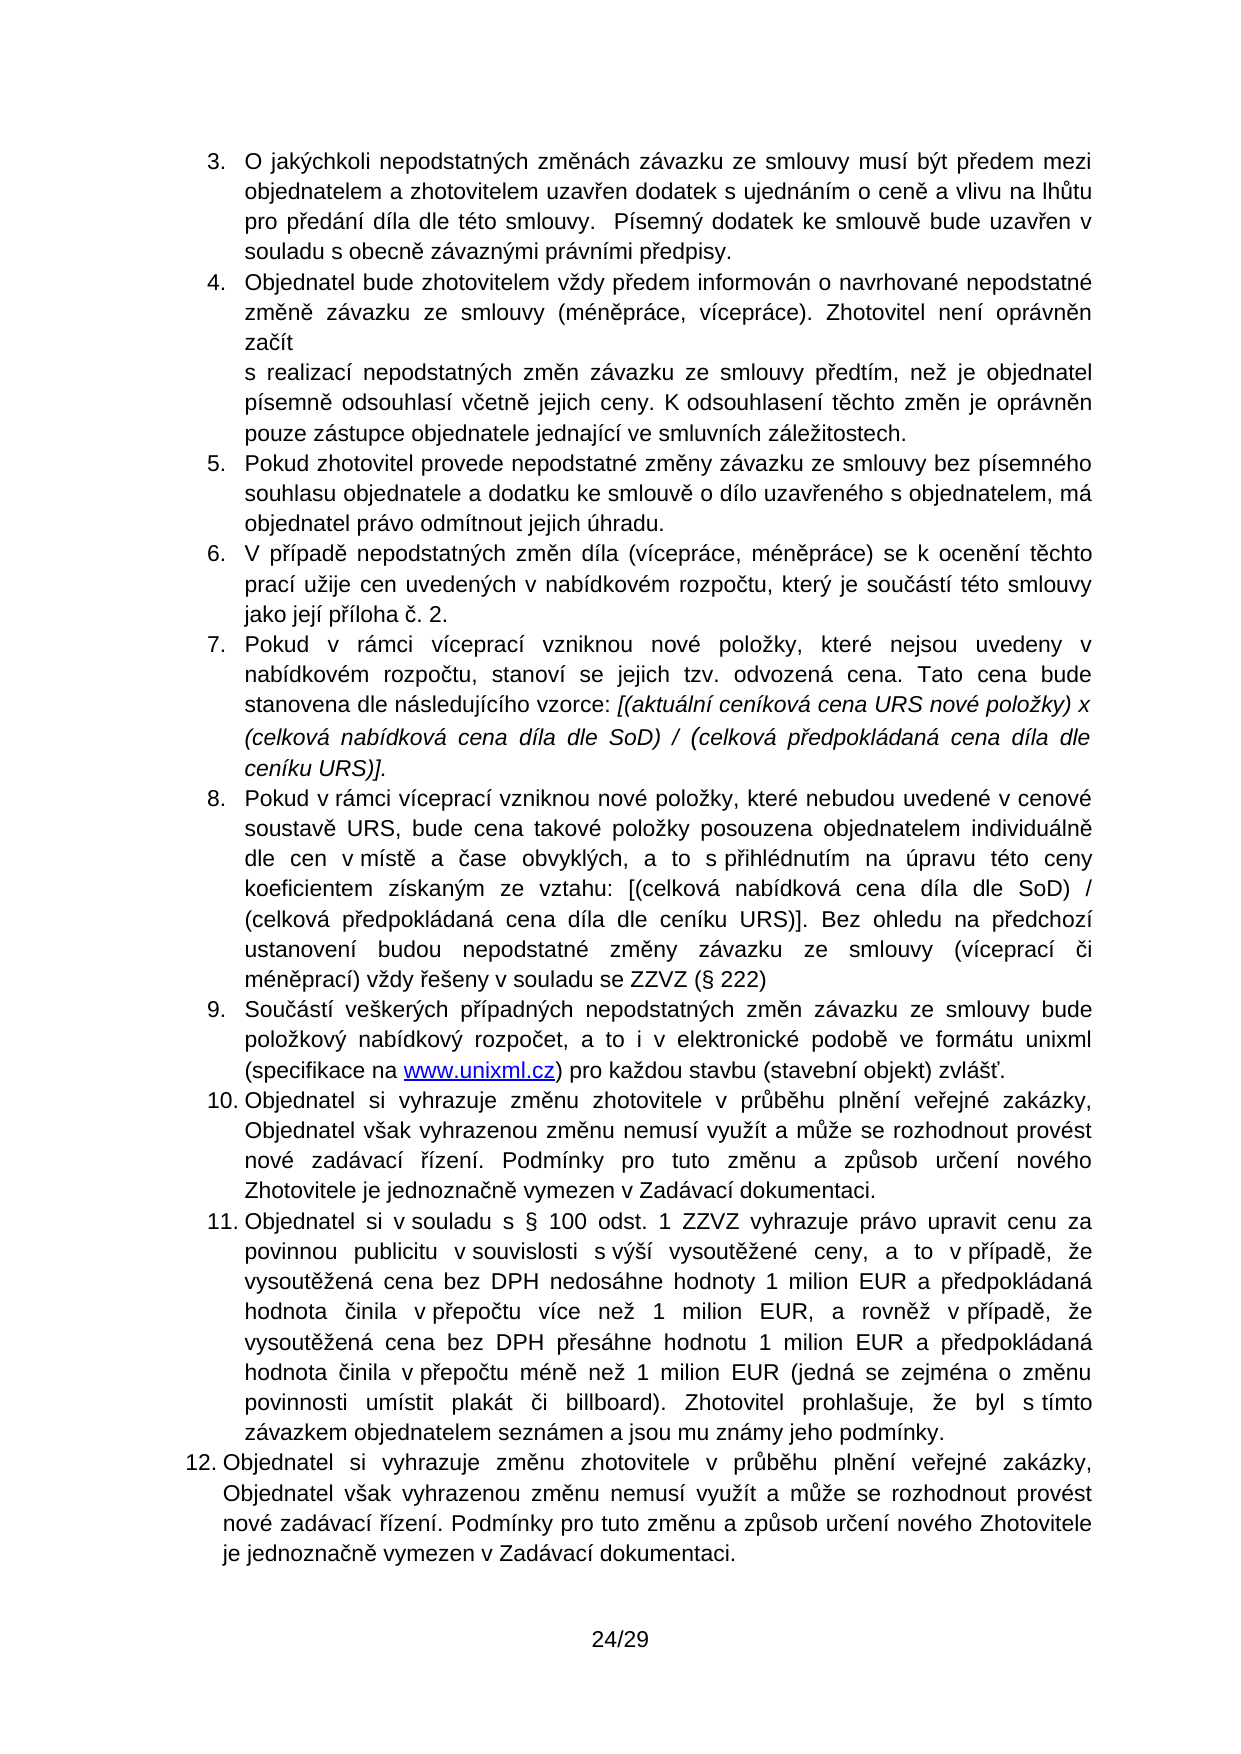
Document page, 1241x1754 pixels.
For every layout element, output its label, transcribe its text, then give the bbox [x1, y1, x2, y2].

list V případě nepodstatných změn díla (vícepráce, méněpráce) se k ocenění těchto prací užije cen uvedených v nabídkovém rozpočtu, který je součástí této smlouvy jako její příloha č. 2. [207, 540, 1093, 627]
list Pokud zhotovitel provede nepodstatné změny závazku ze smlouvy bez písemného souhlasu objednatele a dodatku ke smlouvě o dílo uzavřeného s objednatelem, má objednatel právo odmítnout jejich úhradu. [207, 450, 1093, 536]
list Pokud v rámci víceprací vzniknou nové položky, které nejsou uvedeny v nabídkovém rozpočtu, stanoví se jejich tzv. odvozená cena. Tato cena bude stanovena dle následujícího vzorce: [(aktuální ceníková cena URS nové položky) x (celková nabídková cena díla dle SoD) / (celková předpokládaná cena díla dle ceníku URS)]. [207, 631, 1093, 781]
list Pokud v rámci víceprací vzniknou nové položky, které nebudou uvedené v cenové soustavě URS, bude cena takové položky posouzena objednatelem individuálně dle cen v místě a čase obvyklých, a to s přihlédnutím na úpravu této ceny koeficientem získaným ze vztahu: [(celková nabídková cena díla dle SoD) / (celková předpokládaná cena díla dle ceníku URS)]. Bez ohledu na předchozí ustanovení budou nepodstatné změny závazku ze smlouvy (víceprací či méněprací) vždy řešeny v souladu se ZZVZ (§ 222) [207, 785, 1093, 992]
list Objednatel si v souladu s § 100 odst. 1 ZZVZ vyhrazuje právo upravit cenu za povinnou publicitu v souvislosti s výší vysoutěžené ceny, a to v případě, že vysoutěžená cena bez DPH nedosáhne hodnoty 1 milion EUR a předpokládaná hodnota činila v přepočtu více než 1 milion EUR, a rovněž v případě, že vysoutěžená cena bez DPH přesáhne hodnotu 1 milion EUR a předpokládaná hodnota činila v přepočtu méně než 1 milion EUR (jedná se zejména o změnu povinnosti umístit plakát či billboard). Zhotovitel prohlašuje, že byl s tímto závazkem objednatelem seznámen a jsou mu známy jeho podmínky. [207, 1208, 1093, 1446]
list Součástí veškerých případných nepodstatných změn závazku ze smlouvy bude položkový nabídkový rozpočet, a to i v elektronické podobě ve formátu unixml (specifikace na www.unixml.cz) pro každou stavbu (stavební objekt) zvlášť. [207, 996, 1093, 1083]
list Objednatel si vyhrazuje změnu zhotovitele v průběhu plnění veřejné zakázky, Objednatel však vyhrazenou změnu nemusí využít a může se rozhodnout provést nové zadávací řízení. Podmínky pro tuto změnu a způsob určení nového Zhotovitele je jednoznačně vymezen v Zadávací dokumentaci. [207, 1087, 1093, 1204]
list O jakýchkoli nepodstatných změnách závazku ze smlouvy musí být předem mezi objednatelem a zhotovitelem uzavřen dodatek s ujednáním o ceně a vlivu na lhůtu pro předání díla dle této smlouvy. Písemný dodatek ke smlouvě bude uzavřen v souladu s obecně závaznými právními předpisy. [207, 148, 1093, 264]
list Objednatel bude zhotovitelem vždy předem informován o navrhované nepodstatné změně závazku ze smlouvy (méněpráce, vícepráce). Zhotovitel není oprávněn začít s realizací nepodstatných změn závazku ze smlouvy předtím, než je objednatel písemně odsouhlasí včetně jejich ceny. K odsouhlasení těchto změn je oprávněn pouze zástupce objednatele jednající ve smluvních záležitostech. [207, 268, 1093, 446]
list Objednatel si vyhrazuje změnu zhotovitele v průběhu plnění veřejné zakázky, Objednatel však vyhrazenou změnu nemusí využít a může se rozhodnout provést nové zadávací řízení. Podmínky pro tuto změnu a způsob určení nového Zhotovitele je jednoznačně vymezen v Zadávací dokumentaci. [185, 1449, 1093, 1566]
